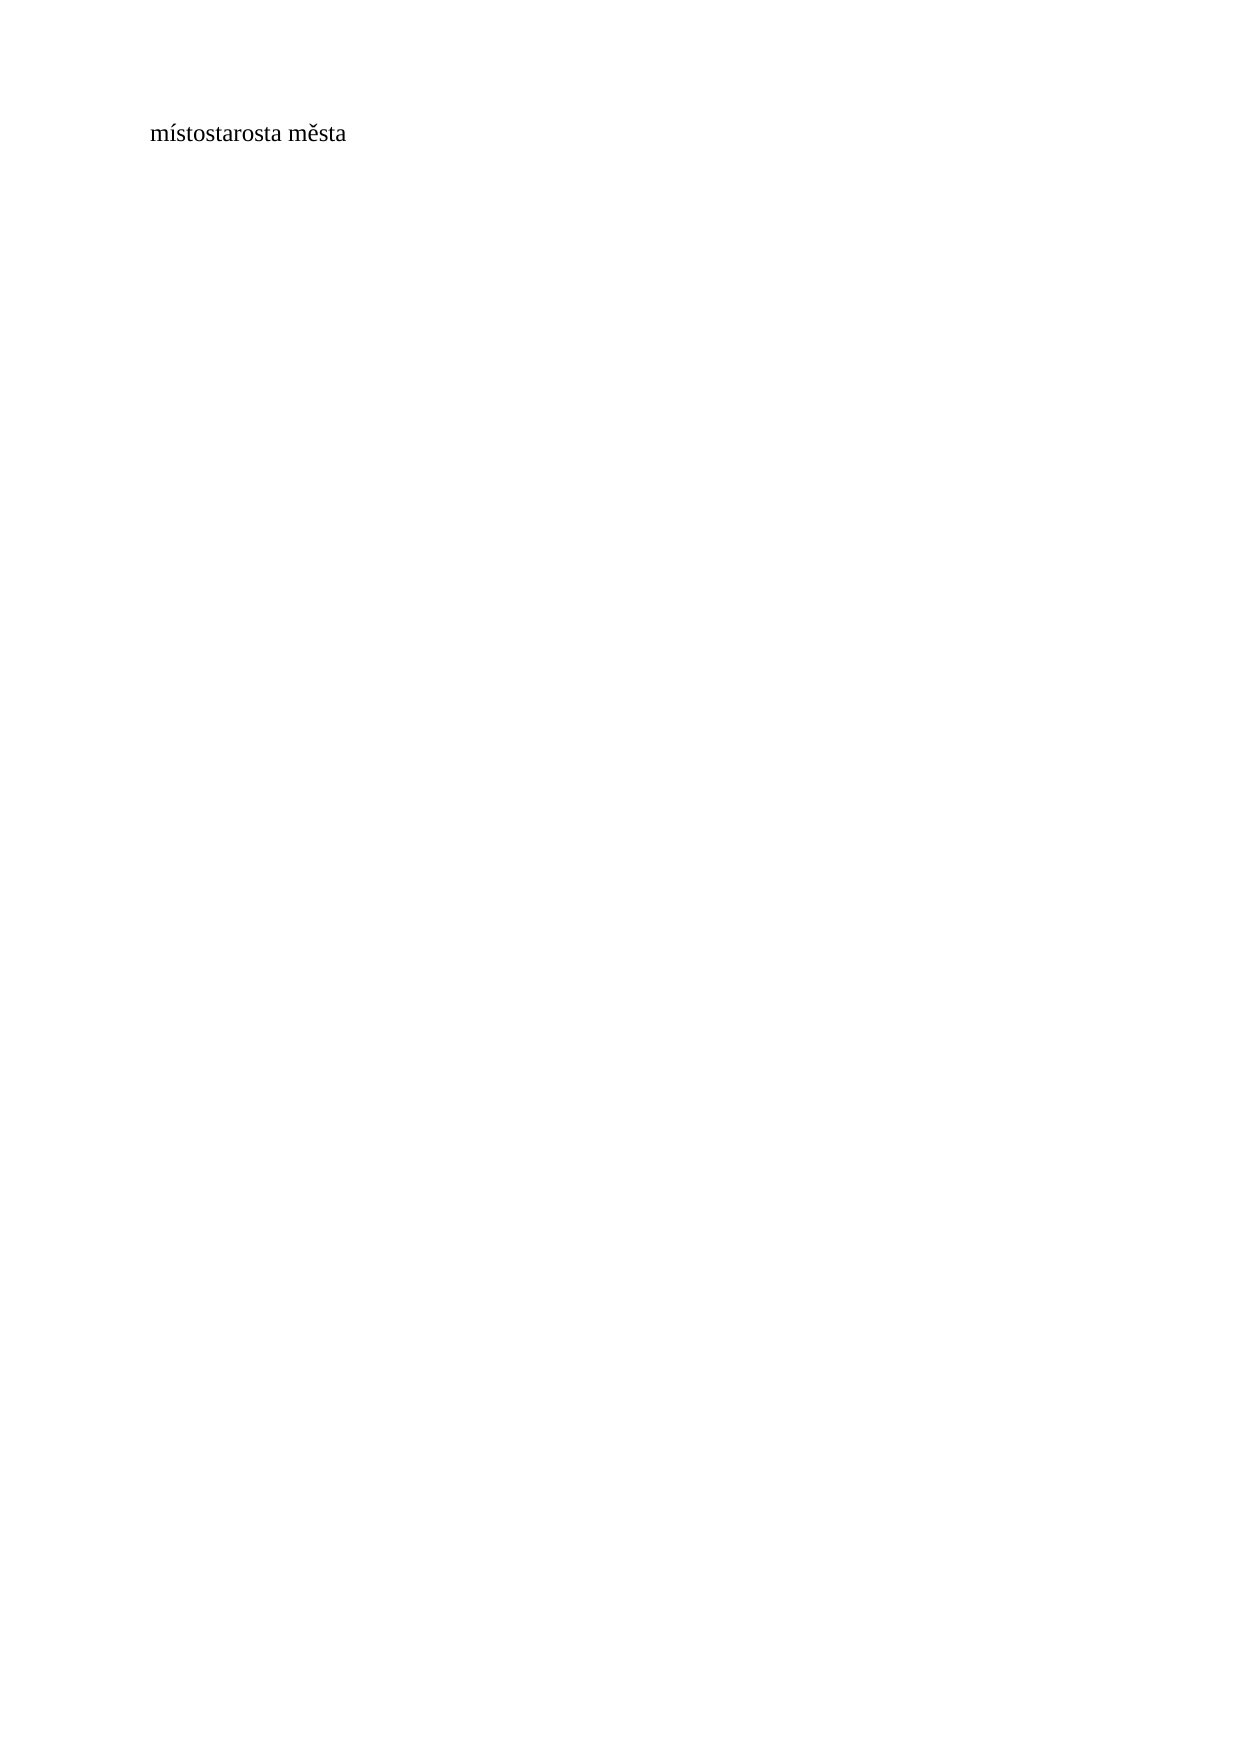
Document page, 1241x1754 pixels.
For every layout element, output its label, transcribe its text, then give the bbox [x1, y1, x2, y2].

text místostarosta města [150, 118, 1090, 147]
